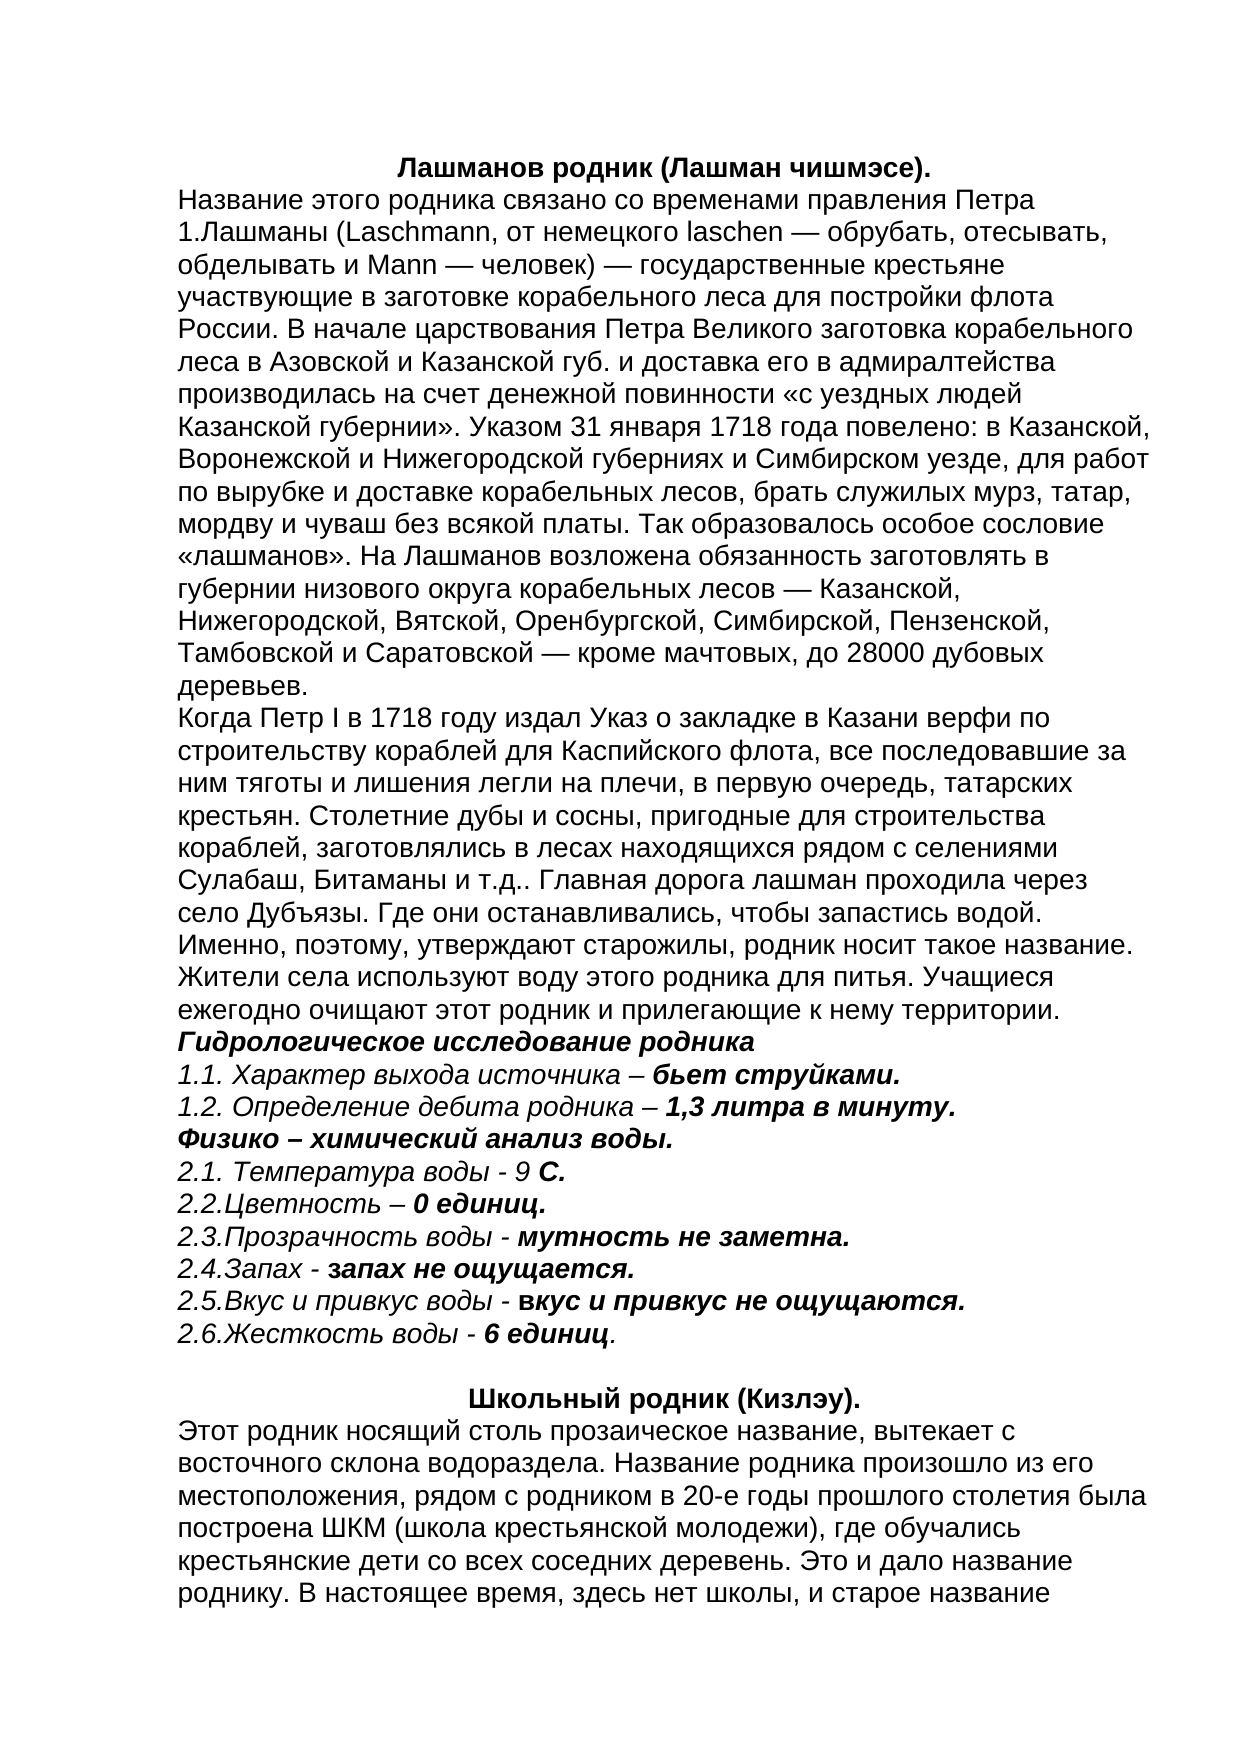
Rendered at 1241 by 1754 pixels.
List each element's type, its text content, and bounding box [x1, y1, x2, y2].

text Когда Петр I в 1718 году издал Указ о закладке в Казани верфи по строительству кораблей для Каспийского флота, все последовавшие за ним тяготы и лишения легли на плечи, в первую очередь, татарских крестьян. Столетние дубы и сосны, пригодные для строительства кораблей, заготовлялись в лесах находящихся рядом с селениями Сулабаш, Битаманы и т.д.. Главная дорога лашман проходила через село Дубъязы. Где они останавливались, чтобы запастись водой. Именно, поэтому, утверждают старожилы, родник носит такое название. Жители села используют воду этого родника для питья. Учащиеся ежегодно очищают этот родник и прилегающие к нему территории. [177, 701, 1152, 1025]
text 2.5.Вкус и привкус воды - вкус и привкус не ощущаются. [177, 1284, 1152, 1317]
text Физико – химический анализ воды. [177, 1122, 1152, 1155]
text Школьный родник (Кизлэу). [177, 1382, 1152, 1414]
text 2.1. Температура воды - 9 С. [177, 1155, 1152, 1187]
text 1.2. Определение дебита родника – 1,3 литра в минуту. [177, 1090, 1152, 1122]
text Лашманов родник (Лашман чишмэсе). [177, 151, 1152, 183]
text Название этого родника связано со временами правления Петра 1.Лашманы (Laschmann, от немецкого laschen — обрубать, отесывать, обделывать и Маnn — человек) — государственные крестьяне участвующие в заготовке корабельного леса для постройки флота России. В начале царствования Петра Великого заготовка корабельного леса в Азовской и Казанской губ. и доставка его в адмиралтейства производилась на счет денежной повинности «с уездных людей Казанской губернии». Указом 31 января 1718 года повелено: в Казанской, Воронежской и Нижегородской губерниях и Симбирском уезде, для работ по вырубке и доставке корабельных лесов, брать служилых мурз, татар, мордву и чуваш без всякой платы. Так образовалось особое сословие «лашманов». На Лашманов возложена обязанность заготовлять в губернии низового округа корабельных лесов — Казанской, Нижегородской, Вятской, Оренбургской, Симбирской, Пензенской, Тамбовской и Саратовской — кроме мачтовых, до 28000 дубовых деревьев. [177, 183, 1152, 701]
text Гидрологическое исследование родника [177, 1025, 1152, 1058]
text 1.1. Характер выхода источника – бьет струйками. [177, 1058, 1152, 1090]
text 2.2.Цветность – 0 единиц. [177, 1187, 1152, 1219]
text 2.3.Прозрачность воды - мутность не заметна. [177, 1219, 1152, 1252]
text 2.6.Жесткость воды - 6 единиц. [177, 1317, 1152, 1349]
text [177, 1414, 1152, 1608]
text 2.4.Запах - запах не ощущается. [177, 1252, 1152, 1284]
